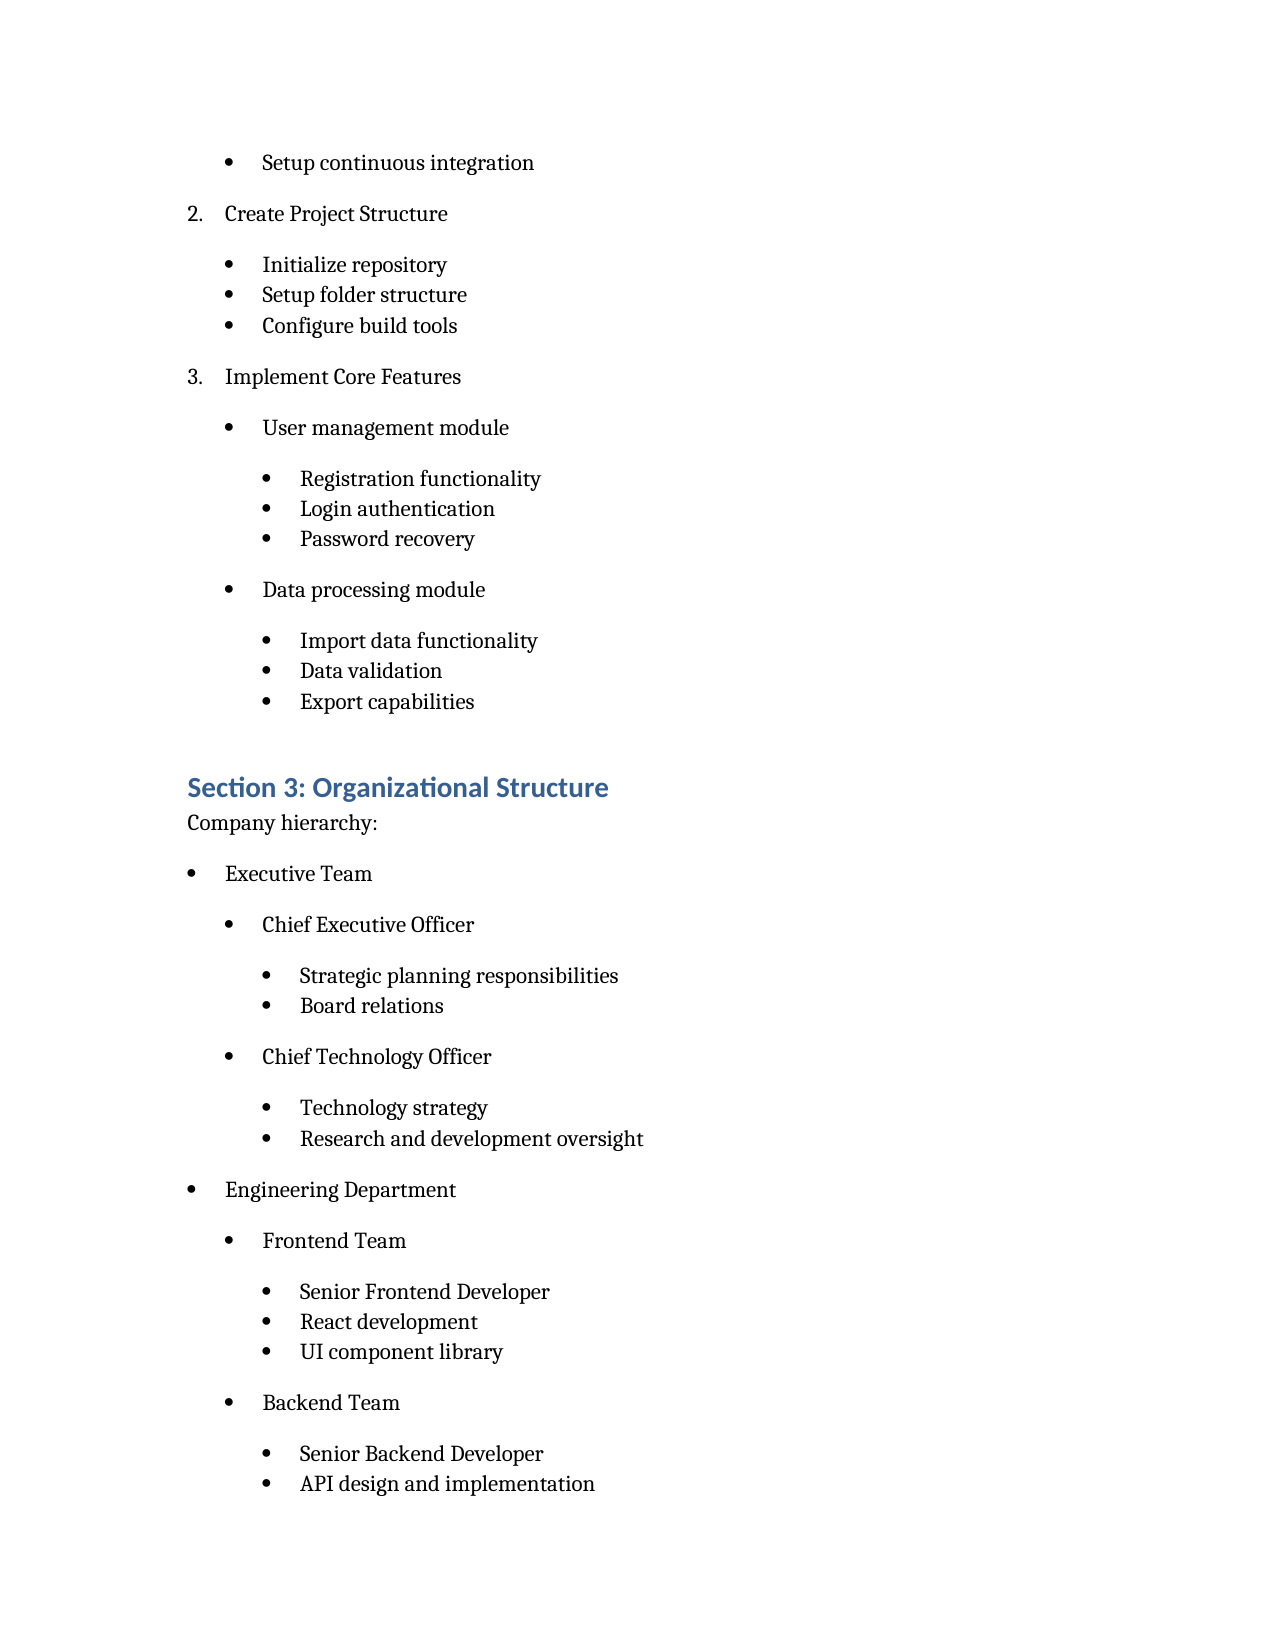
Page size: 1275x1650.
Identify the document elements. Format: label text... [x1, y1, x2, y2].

list Frontend Team [225, 1227, 1087, 1254]
list Chief Technology Officer [225, 1044, 1087, 1070]
list Backend Team [225, 1390, 1087, 1416]
list Create Project Structure [187, 201, 1087, 227]
list Strategic planning responsibilities [262, 963, 1087, 989]
list Board relations [262, 993, 1087, 1019]
list Setup folder structure [225, 282, 1087, 309]
list Setup continuous integration [225, 150, 1087, 176]
list Implement Core Features [187, 363, 1087, 390]
list Executive Team [187, 861, 1087, 887]
list Research and development oversight [262, 1125, 1087, 1152]
list Initialize repository [225, 252, 1087, 278]
list Data processing module [225, 577, 1087, 603]
text Company hierarchy: [187, 810, 1087, 836]
list Import data functionality [262, 628, 1087, 654]
list Registration functionality [262, 466, 1087, 492]
list Engineering Department [187, 1176, 1087, 1203]
list User management module [225, 414, 1087, 441]
list Chief Executive Officer [225, 912, 1087, 938]
list Export capabilities [262, 688, 1087, 715]
subtitle Section 3: Organizational Structure [187, 769, 1087, 804]
list Senior Backend Developer [262, 1441, 1087, 1467]
list Password recovery [262, 526, 1087, 552]
list React development [262, 1309, 1087, 1335]
list Login authentication [262, 496, 1087, 522]
list Data validation [262, 658, 1087, 685]
list UI component library [262, 1339, 1087, 1365]
list Technology strategy [262, 1095, 1087, 1121]
list API design and implementation [262, 1471, 1087, 1497]
list Configure build tools [225, 312, 1087, 339]
list Senior Frontend Developer [262, 1278, 1087, 1305]
